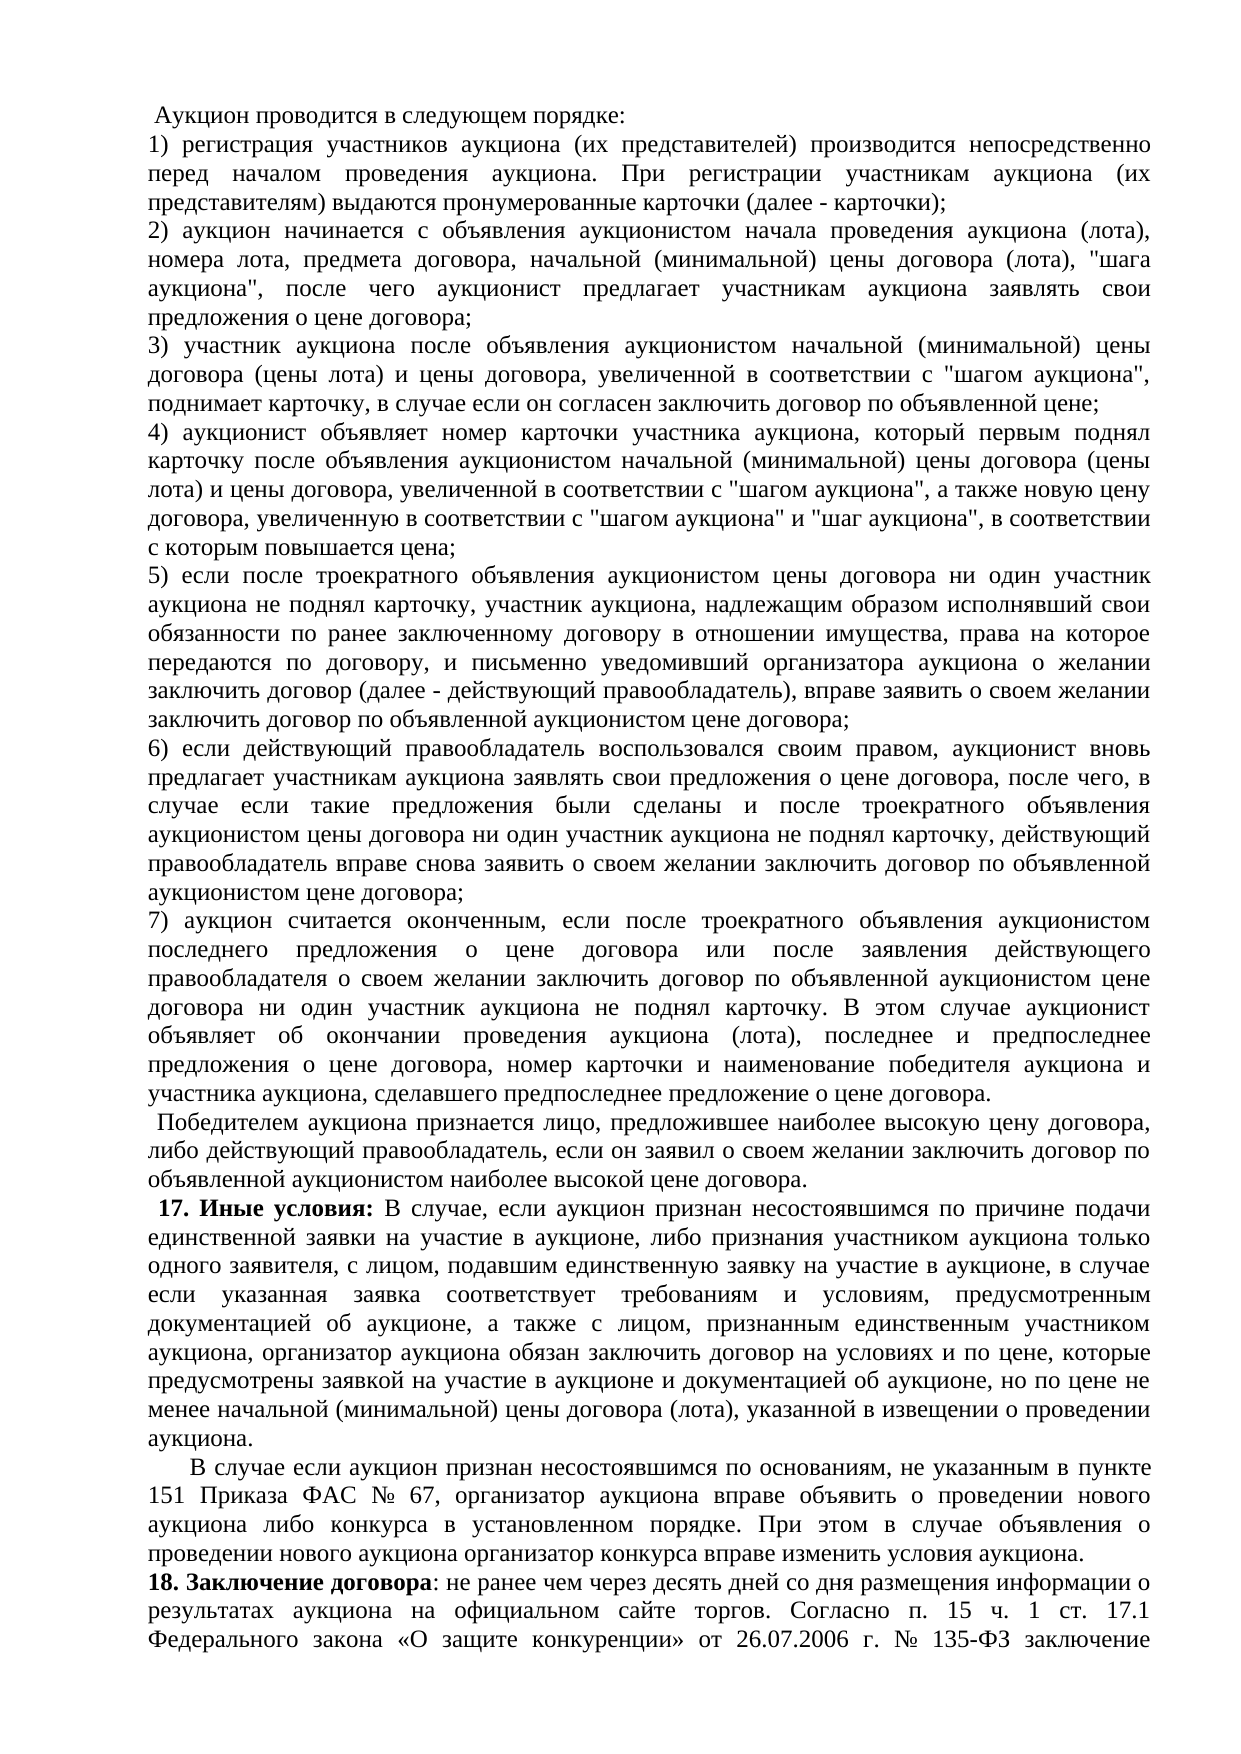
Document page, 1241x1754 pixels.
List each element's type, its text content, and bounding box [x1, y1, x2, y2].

text В случае если аукцион признан несостоявшимся по основаниям, не указанным в пункте 151 Приказа ФАС № 67, организатор аукциона вправе объявить о проведении нового аукциона либо конкурса в установленном порядке. При этом в случае объявления о проведении нового аукциона организатор конкурса вправе изменить условия аукциона. [148, 1452, 1152, 1567]
text Аукцион проводится в следующем порядке: [148, 100, 1152, 129]
text Победителем аукциона признается лицо, предложившее наиболее высокую цену договора, либо действующий правообладатель, если он заявил о своем желании заключить договор по объявленной аукционистом наиболее высокой цене договора. [148, 1107, 1152, 1193]
text 17. Иные условия: В случае, если аукцион признан несостоявшимся по причине подачи единственной заявки на участие в аукционе, либо признания участником аукциона только одного заявителя, с лицом, подавшим единственную заявку на участие в аукционе, в случае если указанная заявка соответствует требованиям и условиям, предусмотренным документацией об аукционе, а также с лицом, признанным единственным участником аукциона, организатор аукциона обязан заключить договор на условиях и по цене, которые предусмотрены заявкой на участие в аукционе и документацией об аукционе, но по цене не менее начальной (минимальной) цены договора (лота), указанной в извещении о проведении аукциона. [148, 1193, 1152, 1452]
text 2) аукцион начинается с объявления аукционистом начала проведения аукциона (лота), номера лота, предмета договора, начальной (минимальной) цены договора (лота), "шага аукциона", после чего аукционист предлагает участникам аукциона заявлять свои предложения о цене договора; [148, 215, 1152, 330]
text 5) если после троекратного объявления аукционистом цены договора ни один участник аукциона не поднял карточку, участник аукциона, надлежащим образом исполнявший свои обязанности по ранее заключенному договору в отношении имущества, права на которое передаются по договору, и письменно уведомивший организатора аукциона о желании заключить договор (далее - действующий правообладатель), вправе заявить о своем желании заключить договор по объявленной аукционистом цене договора; [148, 560, 1152, 733]
text 1) регистрация участников аукциона (их представителей) производится непосредственно перед началом проведения аукциона. При регистрации участникам аукциона (их представителям) выдаются пронумерованные карточки (далее - карточки); [148, 129, 1152, 215]
text 3) участник аукциона после объявления аукционистом начальной (минимальной) цены договора (цены лота) и цены договора, увеличенной в соответствии с "шагом аукциона", поднимает карточку, в случае если он согласен заключить договор по объявленной цене; [148, 330, 1152, 417]
text 4) аукционист объявляет номер карточки участника аукциона, который первым поднял карточку после объявления аукционистом начальной (минимальной) цены договора (цены лота) и цены договора, увеличенной в соответствии с "шагом аукциона", а также новую цену договора, увеличенную в соответствии с "шагом аукциона" и "шаг аукциона", в соответствии с которым повышается цена; [148, 417, 1152, 560]
text 6) если действующий правообладатель воспользовался своим правом, аукционист вновь предлагает участникам аукциона заявлять свои предложения о цене договора, после чего, в случае если такие предложения были сделаны и после троекратного объявления аукционистом цены договора ни один участник аукциона не поднял карточку, действующий правообладатель вправе снова заявить о своем желании заключить договор по объявленной аукционистом цене договора; [148, 733, 1152, 905]
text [148, 1567, 1152, 1653]
text 7) аукцион считается оконченным, если после троекратного объявления аукционистом последнего предложения о цене договора или после заявления действующего правообладателя о своем желании заключить договор по объявленной аукционистом цене договора ни один участник аукциона не поднял карточку. В этом случае аукционист объявляет об окончании проведения аукциона (лота), последнее и предпоследнее предложения о цене договора, номер карточки и наименование победителя аукциона и участника аукциона, сделавшего предпоследнее предложение о цене договора. [148, 905, 1152, 1107]
